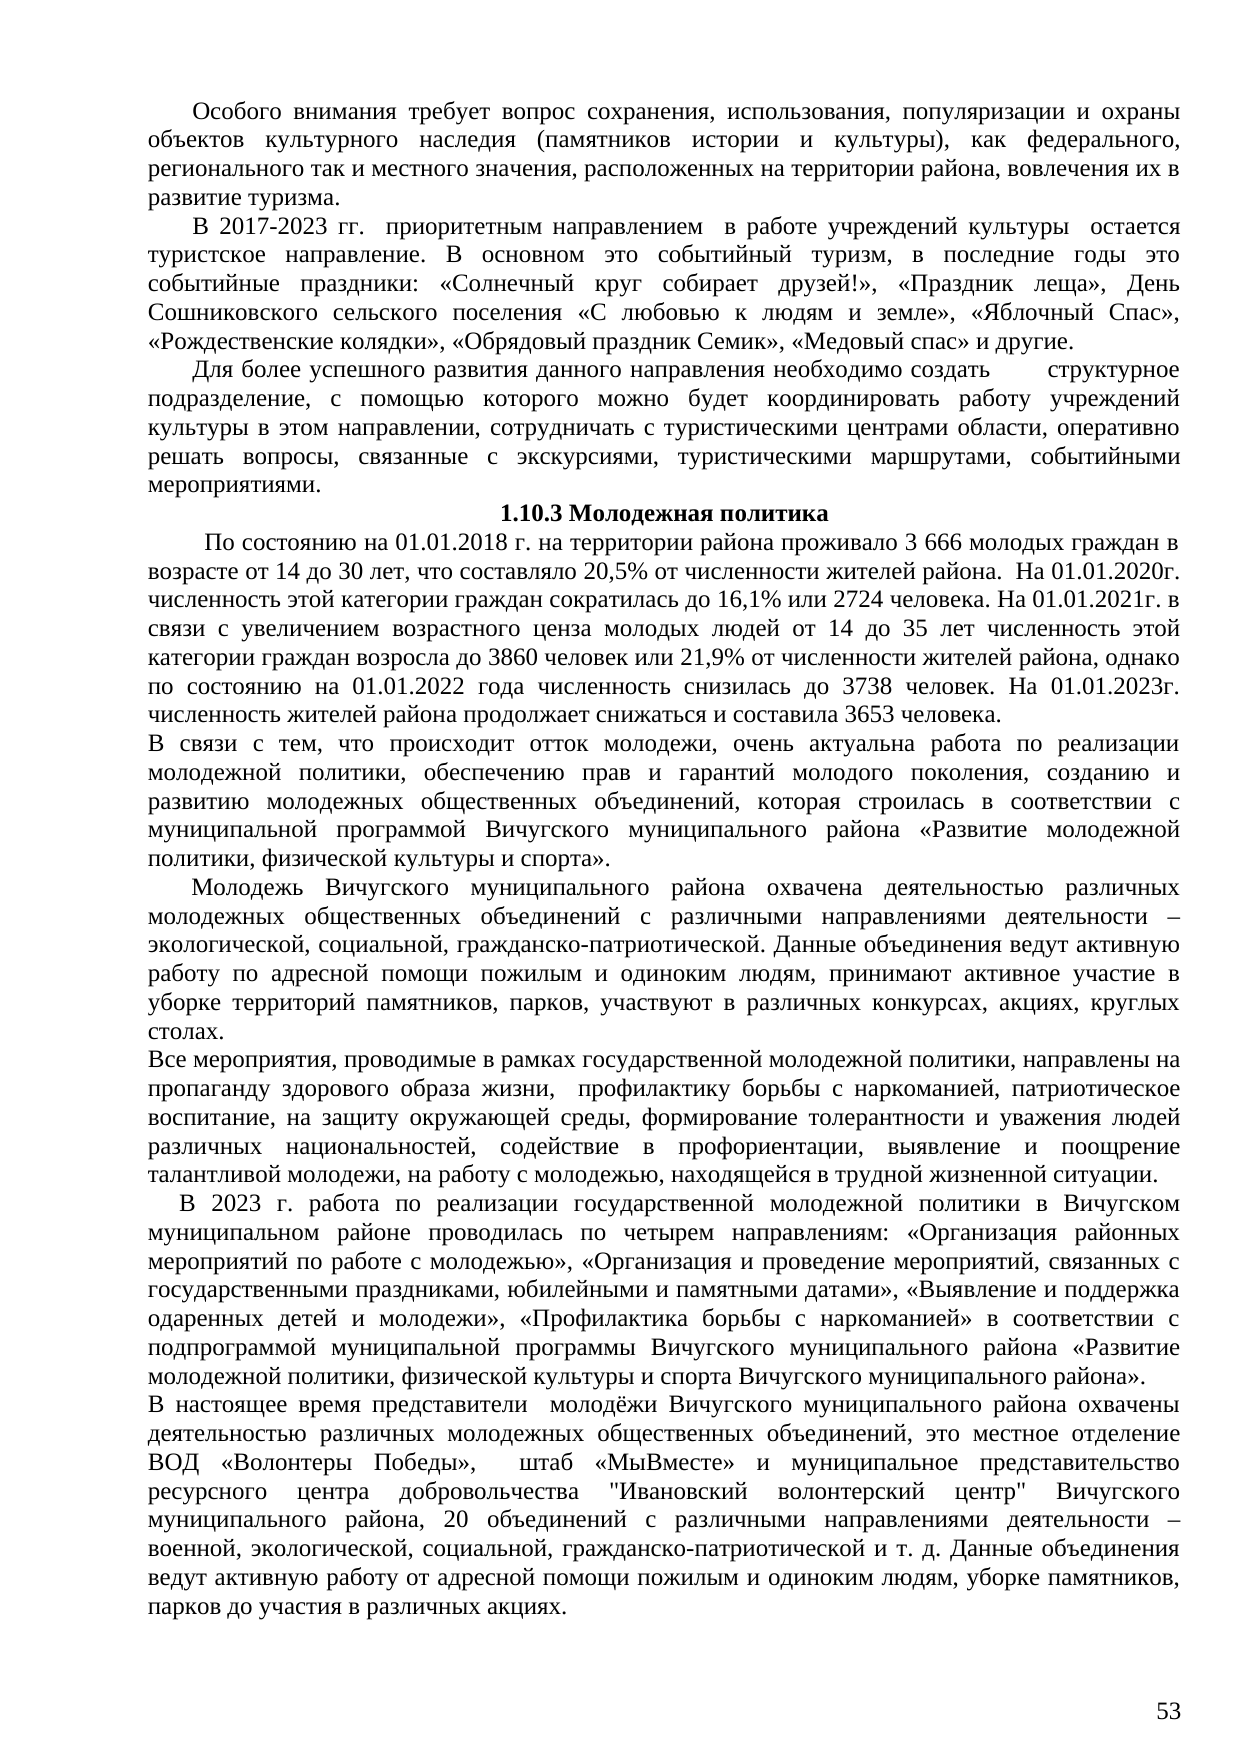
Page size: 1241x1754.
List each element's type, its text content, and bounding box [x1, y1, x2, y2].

text В настоящее время представители молодёжи Вичугского муниципального района охвачены деятельностью различных молодежных общественных объединений, это местное отделение ВОД «Волонтеры Победы», штаб «МыВместе» и муниципальное представительство ресурсного центра добровольчества "Ивановский волонтерский центр" Вичугского муниципального района, 20 объединений с различными направлениями деятельности – военной, экологической, социальной, гражданско-патриотической и т. д. Данные объединения ведут активную работу от адресной помощи пожилым и одиноким людям, уборке памятников, парков до участия в различных акциях. [148, 1389, 1181, 1619]
text По состоянию на 01.01.2018 г. на территории района проживало 3 666 молодых граждан в возрасте от 14 до 30 лет, что составляло 20,5% от численности жителей района. На 01.01.2020г. численность этой категории граждан сократилась до 16,1% или 2724 человека. На 01.01.2021г. в связи с увеличением возрастного ценза молодых людей от 14 до 35 лет численность этой категории граждан возросла до 3860 человек или 21,9% от численности жителей района, однако по состоянию на 01.01.2022 года численность снизилась до 3738 человек. На 01.01.2023г. численность жителей района продолжает снижаться и составила 3653 человека. [148, 527, 1181, 728]
text В связи с тем, что происходит отток молодежи, очень актуальна работа по реализации молодежной политики, обеспечению прав и гарантий молодого поколения, созданию и развитию молодежных общественных объединений, которая строилась в соответствии с муниципальной программой Вичугского муниципального района «Развитие молодежной политики, физической культуры и спорта». [148, 728, 1181, 872]
text В 2023 г. работа по реализации государственной молодежной политики в Вичугском муниципальном районе проводилась по четырем направлениям: «Организация районных мероприятий по работе с молодежью», «Организация и проведение мероприятий, связанных с государственными праздниками, юбилейными и памятными датами», «Выявление и поддержка одаренных детей и молодежи», «Профилактика борьбы с наркоманией» в соответствии с подпрограммой муниципальной программы Вичугского муниципального района «Развитие молодежной политики, физической культуры и спорта Вичугского муниципального района». [148, 1188, 1181, 1389]
text 1.10.3 Молодежная политика [148, 498, 1181, 527]
text Молодежь Вичугского муниципального района охвачена деятельностью различных молодежных общественных объединений с различными направлениями деятельности – экологической, социальной, гражданско-патриотической. Данные объединения ведут активную работу по адресной помощи пожилым и одиноким людям, принимают активное участие в уборке территорий памятников, парков, участвуют в различных конкурсах, акциях, круглых столах. [148, 872, 1181, 1044]
text В 2017-2023 гг. приоритетным направлением в работе учреждений культуры остается туристское направление. В основном это событийный туризм, в последние годы это событийные праздники: «Солнечный круг собирает друзей!», «Праздник леща», День Сошниковского сельского поселения «С любовью к людям и земле», «Яблочный Спас», «Рождественские колядки», «Обрядовый праздник Семик», «Медовый спас» и другие. [148, 211, 1181, 354]
text Для более успешного развития данного направления необходимо создать структурное подразделение, с помощью которого можно будет координировать работу учреждений культуры в этом направлении, сотрудничать с туристическими центрами области, оперативно решать вопросы, связанные с экскурсиями, туристическими маршрутами, событийными мероприятиями. [148, 354, 1181, 498]
text Особого внимания требует вопрос сохранения, использования, популяризации и охраны объектов культурного наследия (памятников истории и культуры), как федерального, регионального так и местного значения, расположенных на территории района, вовлечения их в развитие туризма. [148, 96, 1181, 211]
text Все мероприятия, проводимые в рамках государственной молодежной политики, направлены на пропаганду здорового образа жизни, профилактику борьбы с наркоманией, патриотическое воспитание, на защиту окружающей среды, формирование толерантности и уважения людей различных национальностей, содействие в профориентации, выявление и поощрение талантливой молодежи, на работу с молодежью, находящейся в трудной жизненной ситуации. [148, 1044, 1181, 1188]
